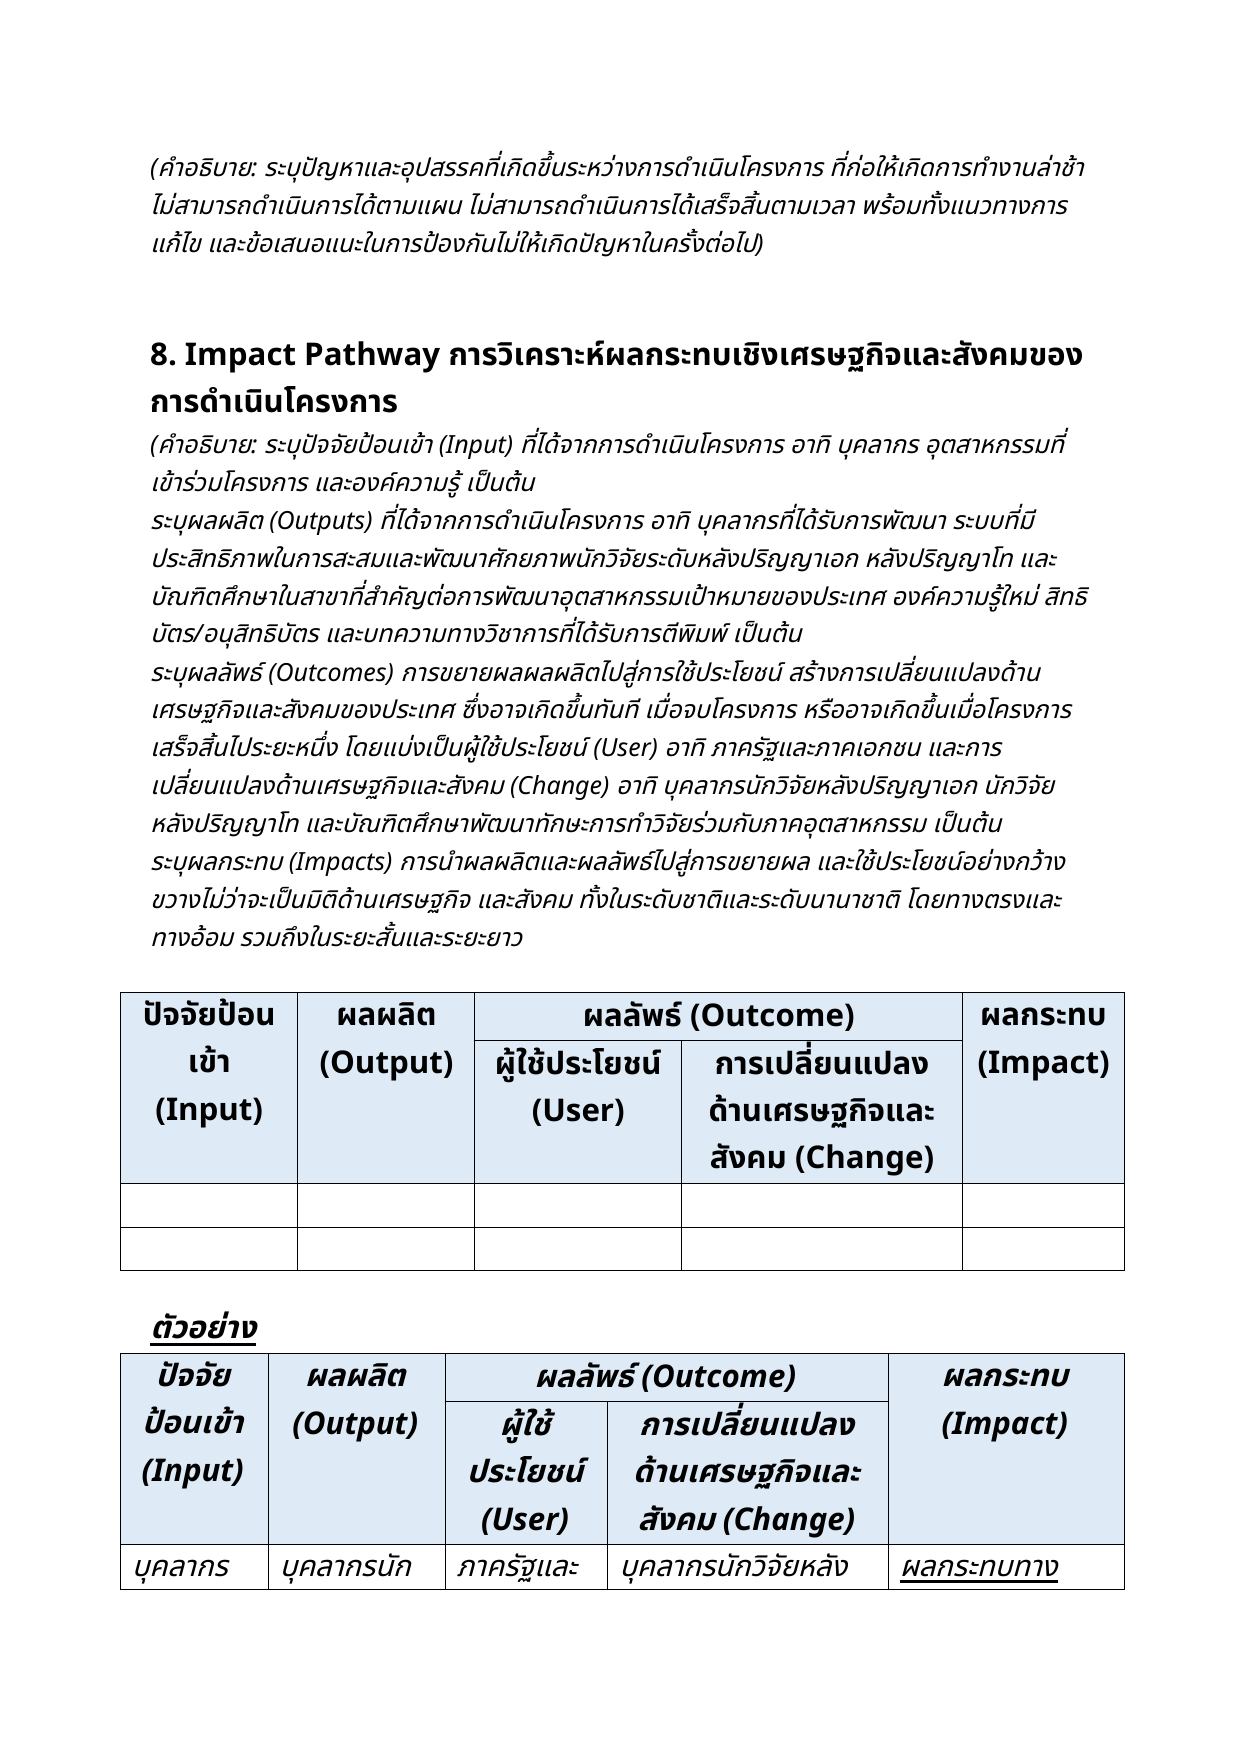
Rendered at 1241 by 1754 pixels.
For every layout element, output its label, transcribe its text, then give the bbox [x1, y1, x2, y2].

table_header ผลลัพธ์ (Outcome) [475, 993, 962, 1040]
table_cell ผู้ใช้ประโยชน์ (User) [475, 1041, 681, 1183]
table_cell ผู้ใช้ประโยชน์ (User) [446, 1402, 607, 1544]
text 8. Impact Pathway การวิเคราะห์ผลกระทบเชิงเศรษฐกิจและสังคมของการดำเนินโครงการ [150, 332, 1090, 427]
text ระบุผลกระทบ (Impacts) การนำผลผลิตและผลลัพธ์ไปสู่การขยายผล และใช้ประโยชน์อย่างกว้างขวางไม่ว่าจะเป็นมิติด้านเศรษฐกิจ และสังคม ทั้งในระดับชาติและระดับนานาชาติ โดยทางตรงและทางอ้อม รวมถึงในระยะสั้นและระยะยาว [150, 844, 1090, 957]
table_header ปัจจัยป้อนเข้า (Input) [121, 993, 297, 1183]
table_header ผลกระทบ (Impact) [889, 1354, 1124, 1544]
table_cell การเปลี่ยนแปลงด้านเศรษฐกิจและสังคม (Change) [608, 1402, 888, 1544]
table_cell [121, 1184, 297, 1227]
table_cell [963, 1184, 1124, 1227]
table_cell [682, 1228, 962, 1270]
table_header ปัจจัยป้อนเข้า (Input) [121, 1354, 268, 1544]
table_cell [889, 1545, 1124, 1589]
table_cell [475, 1228, 681, 1270]
table_cell [475, 1184, 681, 1227]
table_header ผลลัพธ์ (Outcome) [446, 1354, 888, 1401]
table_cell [269, 1545, 445, 1589]
table_cell [298, 1228, 474, 1270]
table_cell [963, 1228, 1124, 1270]
text (คำอธิบาย: ระบุปัญหาและอุปสรรคที่เกิดขึ้นระหว่างการดำเนินโครงการ ที่ก่อให้เกิดการทำงานล่าช้า ไม่สามารถดำเนินการได้ตามแผน ไม่สามารถดำเนินการได้เสร็จสิ้นตามเวลา พร้อมทั้งแนวทางการแก้ไข และข้อเสนอแนะในการป้องกันไม่ให้เกิดปัญหาในครั้งต่อไป) [150, 150, 1090, 264]
table_header ผลผลิต (Output) [269, 1354, 445, 1544]
table_header ผลผลิต (Output) [298, 993, 474, 1183]
table_header ผลกระทบ (Impact) [963, 993, 1124, 1183]
text ระบุผลลัพธ์ (Outcomes) การขยายผลผลผลิตไปสู่การใช้ประโยชน์ สร้างการเปลี่ยนแปลงด้านเศรษฐกิจและสังคมของประเทศ ซึ่งอาจเกิดขึ้นทันที เมื่อจบโครงการ หรืออาจเกิดขึ้นเมื่อโครงการเสร็จสิ้นไประยะหนึ่ง โดยแบ่งเป็นผู้ใช้ประโยชน์ (User) อาทิ ภาครัฐและภาคเอกชน และการเปลี่ยนแปลงด้านเศรษฐกิจและสังคม (Change) อาทิ บุคลากรนักวิจัยหลังปริญญาเอก นักวิจัยหลังปริญญาโท และบัณฑิตศึกษาพัฒนาทักษะการทำวิจัยร่วมกับภาคอุตสาหกรรม เป็นต้น [150, 654, 1090, 844]
table_cell การเปลี่ยนแปลงด้านเศรษฐกิจและสังคม (Change) [682, 1041, 962, 1183]
table_cell [682, 1184, 962, 1227]
text (คำอธิบาย: ระบุปัจจัยป้อนเข้า (Input) ที่ได้จากการดำเนินโครงการ อาทิ บุคลากร อุตสาหกรรมที่เข้าร่วมโครงการ และองค์ความรู้ เป็นต้น [150, 427, 1090, 502]
table_cell [298, 1184, 474, 1227]
table_cell [121, 1228, 297, 1270]
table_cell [608, 1545, 888, 1589]
text ระบุผลผลิต (Outputs) ที่ได้จากการดำเนินโครงการ อาทิ บุคลากรที่ได้รับการพัฒนา ระบบที่มีประสิทธิภาพในการสะสมและพัฒนาศักยภาพนักวิจัยระดับหลังปริญญาเอก หลังปริญญาโท และบัณฑิตศึกษาในสาขาที่สำคัญต่อการพัฒนาอุตสาหกรรมเป้าหมายของประเทศ องค์ความรู้ใหม่ สิทธิบัตร/อนุสิทธิบัตร และบทความทางวิชาการที่ได้รับการตีพิมพ์ เป็นต้น [150, 502, 1090, 654]
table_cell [121, 1545, 268, 1589]
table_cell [446, 1545, 607, 1589]
text ตัวอย่าง [150, 1305, 1090, 1353]
